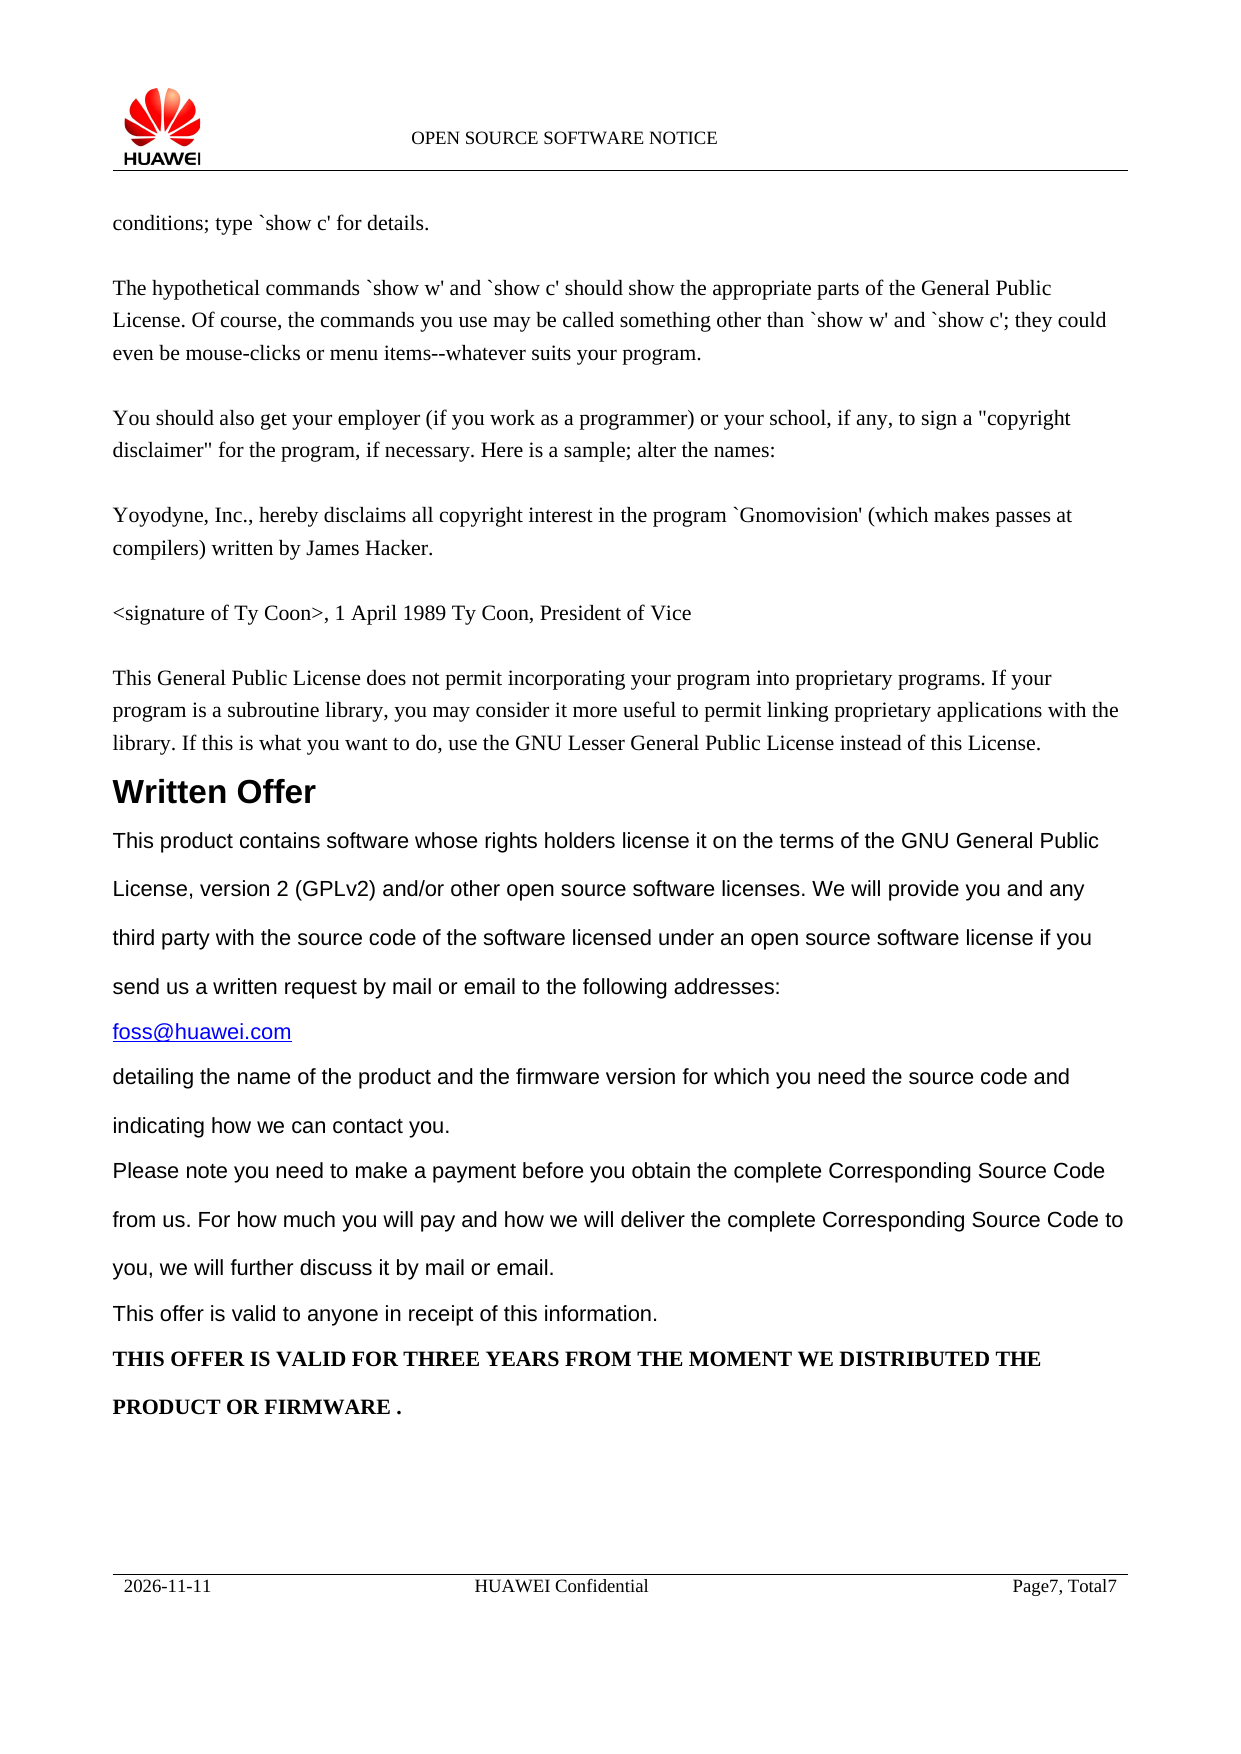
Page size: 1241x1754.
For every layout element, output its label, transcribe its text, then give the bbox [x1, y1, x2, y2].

text Please note you need to make a payment before you obtain the complete Corresponding Source Code from us. For how much you will pay and how we will deliver the complete Corresponding Source Code to you, we will further discuss it by mail or email. [112, 1154, 1128, 1284]
picture [124, 88, 201, 165]
text detailing the name of the product and the firmware version for which you need the source code and indicating how we can contact you. [112, 1060, 1128, 1142]
text foss@huawei.com [112, 1015, 1128, 1048]
text This offer is valid to anyone in receipt of this information. [112, 1297, 1128, 1329]
text This product contains software whose rights holders license it on the terms of the GNU General Public License, version 2 (GPLv2) and/or other open source software licenses. We will provide you and any third party with the source code of the software licensed under an open source software license if you send us a written request by mail or email to the following addresses: [112, 824, 1128, 1003]
text Written Offer [112, 759, 1128, 824]
text This offer is valid for three years from the moment we distributed the product or firmware . [112, 1342, 1128, 1423]
